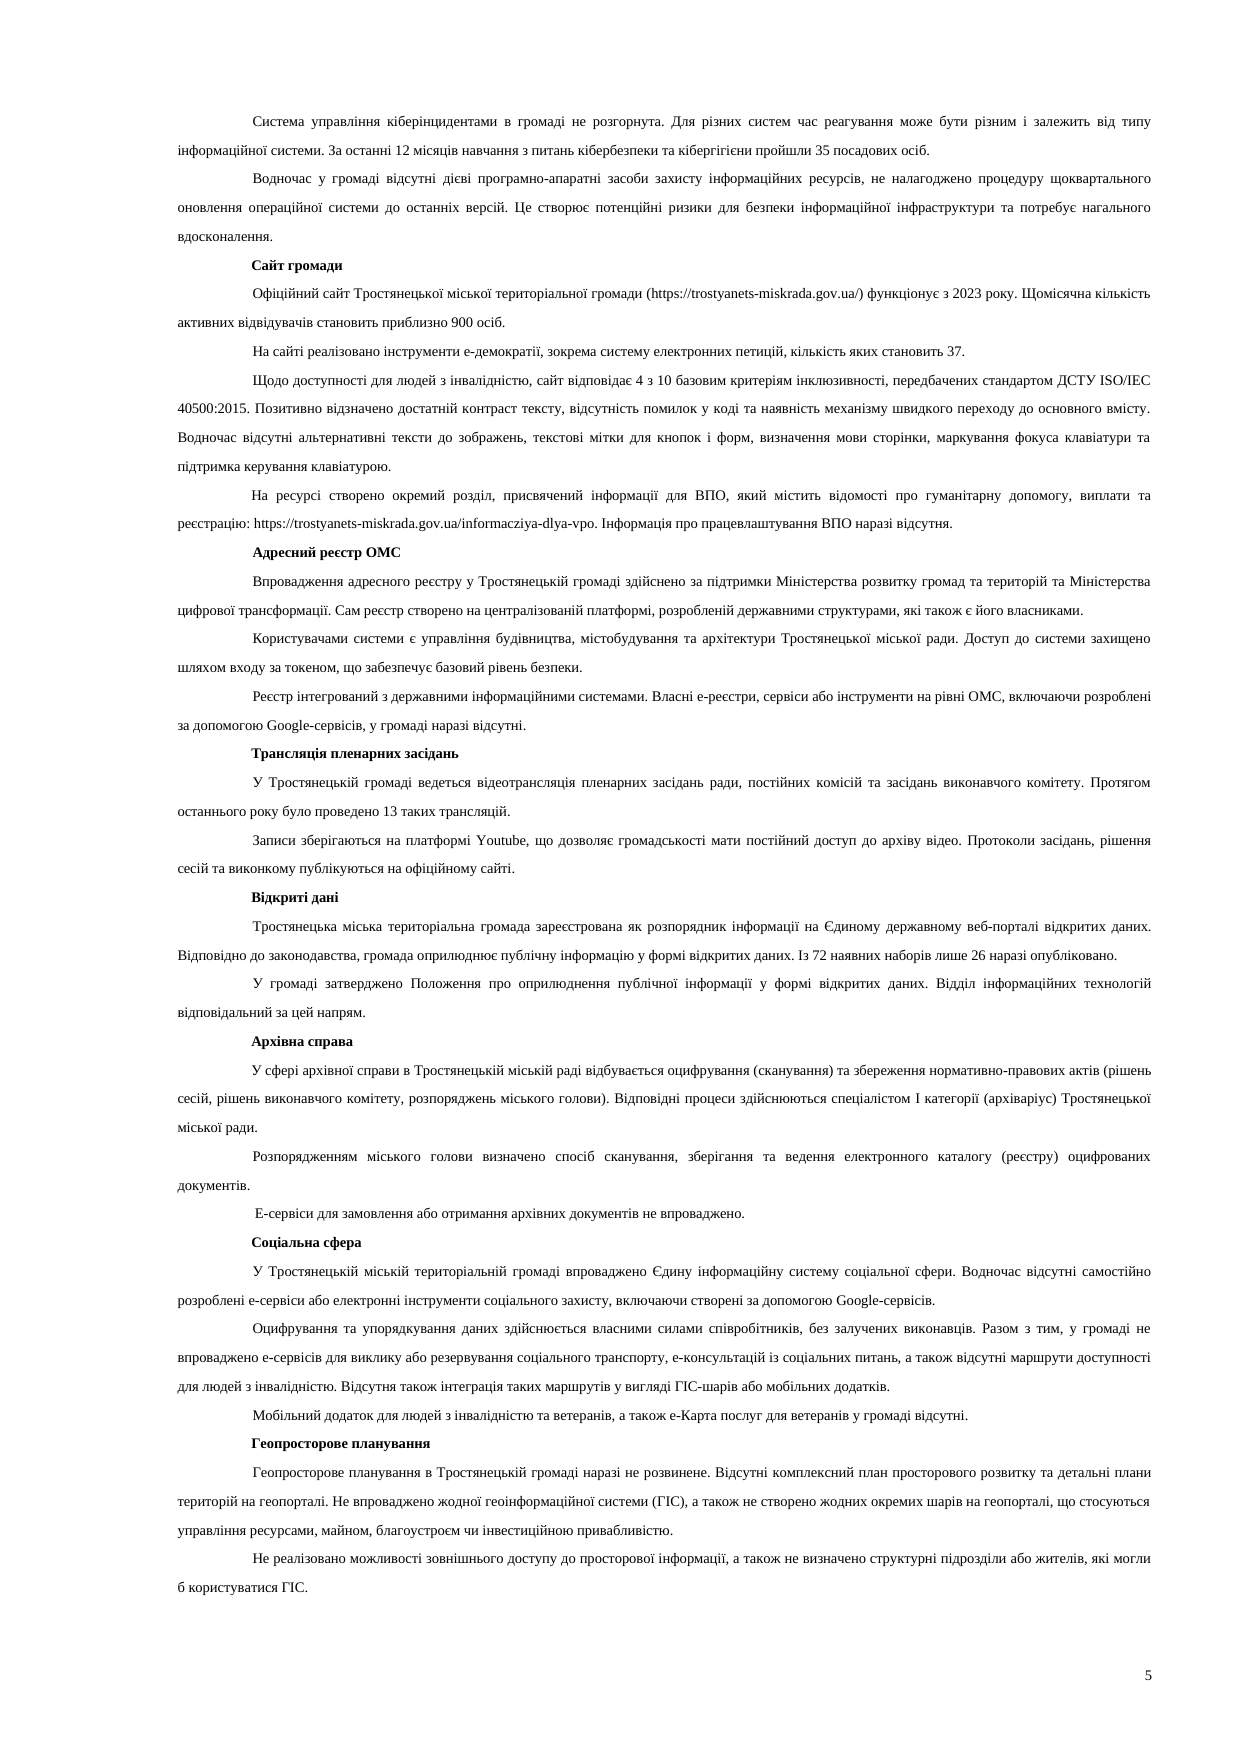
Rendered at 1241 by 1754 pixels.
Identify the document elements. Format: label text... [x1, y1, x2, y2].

text Соціальна сфера [177, 1222, 1152, 1251]
text Е-сервіси для замовлення або отримання архівних документів не впроваджено. [177, 1193, 1152, 1222]
text Впровадження адресного реєстру у Тростянецькій громаді здійснено за підтримки Міністерства розвитку громад та територій та Міністерства цифрової трансформації. Сам реєстр створено на централізованій платформі, розробленій державними структурами, які також є його власниками. [177, 561, 1152, 618]
text У сфері архівної справи в Тростянецькій міській раді відбувається оцифрування (сканування) та збереження нормативно-правових актів (рішень сесій, рішень виконавчого комітету, розпоряджень міського голови). Відповідні процеси здійснюються спеціалістом І категорії (архіваріус) Тростянецької міської ради. [177, 1049, 1152, 1136]
text Геопросторове планування в Тростянецькій громаді наразі не розвинене. Відсутні комплексний план просторового розвитку та детальні плани територій на геопорталі. Не впроваджено жодної геоінформаційної системи (ГІС), а також не створено жодних окремих шарів на геопорталі, що стосуються управління ресурсами, майном, благоустроєм чи інвестиційною привабливістю. [177, 1452, 1152, 1538]
text Розпорядженням міського голови визначено спосіб сканування, зберігання та ведення електронного каталогу (реєстру) оцифрованих документів. [177, 1136, 1152, 1193]
text Водночас у громаді відсутні дієві програмно-апаратні засоби захисту інформаційних ресурсів, не налагоджено процедуру щоквартального оновлення операційної системи до останніх версій. Це створює потенційні ризики для безпеки інформаційної інфраструктури та потребує нагального вдосконалення. [177, 158, 1152, 244]
text Тростянецька міська територіальна громада зареєстрована як розпорядник інформації на Єдиному державному веб-порталі відкритих даних. Відповідно до законодавства, громада оприлюднює публічну інформацію у формі відкритих даних. Із 72 наявних наборів лише 26 наразі опубліковано. [177, 906, 1152, 963]
text Користувачами системи є управління будівництва, містобудування та архітектури Тростянецької міської ради. Доступ до системи захищено шляхом входу за токеном, що забезпечує базовий рівень безпеки. [177, 618, 1152, 676]
text Трансляція пленарних засідань [177, 733, 1152, 762]
text Система управління кіберінцидентами в громаді не розгорнута. Для різних систем час реагування може бути різним і залежить від типу інформаційної системи. За останні 12 місяців навчання з питань кібербезпеки та кібергігієни пройшли 35 посадових осіб. [177, 101, 1152, 158]
text На сайті реалізовано інструменти е-демократії, зокрема систему електронних петицій, кількість яких становить 37. [177, 331, 1152, 359]
text Геопросторове планування [177, 1423, 1152, 1452]
text У громаді затверджено Положення про оприлюднення публічної інформації у формі відкритих даних. Відділ інформаційних технологій відповідальний за цей напрям. [177, 963, 1152, 1021]
text Реєстр інтегрований з державними інформаційними системами. Власні е-реєстри, сервіси або інструменти на рівні ОМС, включаючи розроблені за допомогою Google-сервісів, у громаді наразі відсутні. [177, 676, 1152, 733]
text На ресурсі створено окремий розділ, присвячений інформації для ВПО, який містить відомості про гуманітарну допомогу, виплати та реєстрацію: https://trostyanets-miskrada.gov.ua/informacziya-dlya-vpo. Інформація про працевлаштування ВПО наразі відсутня. [177, 474, 1152, 532]
text Відкриті дані [177, 877, 1152, 906]
text У Тростянецькій громаді ведеться відеотрансляція пленарних засідань ради, постійних комісій та засідань виконавчого комітету. Протягом останнього року було проведено 13 таких трансляцій. [177, 762, 1152, 819]
text Архівна справа [177, 1021, 1152, 1049]
text У Тростянецькій міській територіальній громаді впроваджено Єдину інформаційну систему соціальної сфери. Водночас відсутні самостійно розроблені е-сервіси або електронні інструменти соціального захисту, включаючи створені за допомогою Google-сервісів. [177, 1251, 1152, 1308]
text Сайт громади [177, 244, 1152, 273]
text Мобільний додаток для людей з інвалідністю та ветеранів, а також е-Карта послуг для ветеранів у громаді відсутні. [177, 1394, 1152, 1423]
text Адресний реєстр ОМС [177, 532, 1152, 561]
text Офіційний сайт Тростянецької міської територіальної громади (https://trostyanets-miskrada.gov.ua/) функціонує з 2023 року. Щомісячна кількість активних відвідувачів становить приблизно 900 осіб. [177, 273, 1152, 331]
text Записи зберігаються на платформі Youtube, що дозволяє громадськості мати постійний доступ до архіву відео. Протоколи засідань, рішення сесій та виконкому публікуються на офіційному сайті. [177, 819, 1152, 877]
text Не реалізовано можливості зовнішнього доступу до просторової інформації, а також не визначено структурні підрозділи або жителів, які могли б користуватися ГІС. [177, 1538, 1152, 1596]
text Щодо доступності для людей з інвалідністю, сайт відповідає 4 з 10 базовим критеріям інклюзивності, передбачених стандартом ДСТУ ISO/IEC 40500:2015. Позитивно відзначено достатній контраст тексту, відсутність помилок у коді та наявність механізму швидкого переходу до основного вмісту. Водночас відсутні альтернативні тексти до зображень, текстові мітки для кнопок і форм, визначення мови сторінки, маркування фокуса клавіатури та підтримка керування клавіатурою. [177, 359, 1152, 474]
text Оцифрування та упорядкування даних здійснюється власними силами співробітників, без залучених виконавців. Разом з тим, у громаді не впроваджено е-сервісів для виклику або резервування соціального транспорту, е-консультацій із соціальних питань, а також відсутні маршрути доступності для людей з інвалідністю. Відсутня також інтеграція таких маршрутів у вигляді ГІС-шарів або мобільних додатків. [177, 1308, 1152, 1394]
